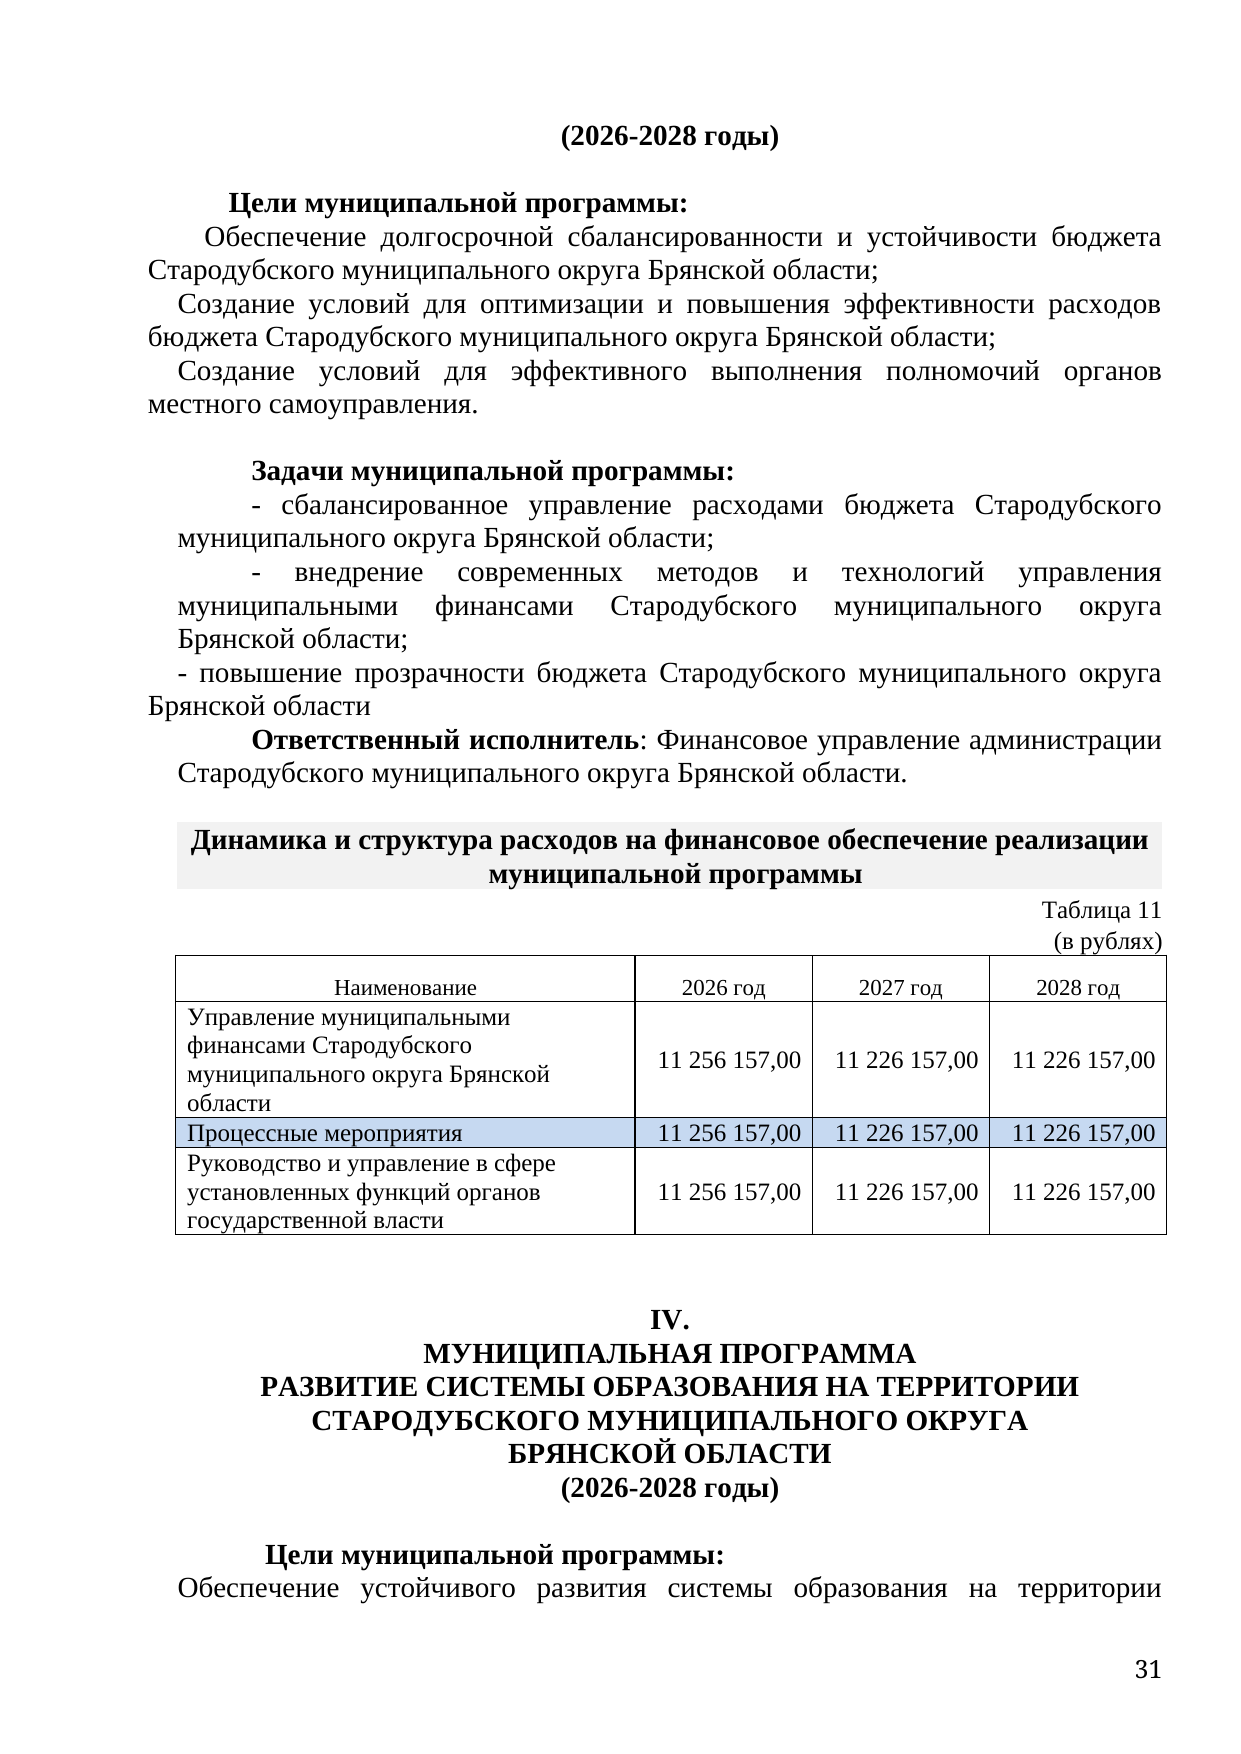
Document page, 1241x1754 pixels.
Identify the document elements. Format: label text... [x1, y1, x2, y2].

text Цели муниципальной программы: [148, 1537, 1162, 1571]
table_cell 11 226 157,00 [990, 1002, 1166, 1117]
table_header 2026 год [636, 956, 812, 1001]
table_cell 11 226 157,00 [813, 1002, 989, 1117]
table_cell Процессные мероприятия [176, 1118, 634, 1147]
table_cell Управление муниципальными финансами Стародубского муниципального округа Брянской области [176, 1002, 634, 1117]
text Динамика и структура расходов на финансовое обеспечение реализации [177, 822, 1162, 856]
table_cell Руководство и управление в сфере установленных функций органов государственной власти [176, 1148, 634, 1234]
text - сбалансированное управление расходами бюджета Стародубского муниципального округа Брянской области; [177, 487, 1162, 554]
table_cell 11 226 157,00 [990, 1148, 1166, 1234]
text МУНИЦИПАЛЬНАЯ ПРОГРАММА [177, 1336, 1162, 1369]
text (2026-2028 годы) [177, 1470, 1162, 1503]
text Таблица 11 [177, 889, 1162, 926]
text Цели муниципальной программы: [148, 185, 1162, 219]
text муниципальной программы [177, 856, 1162, 889]
table_cell 11 226 157,00 [990, 1118, 1166, 1147]
text Создание условий для оптимизации и повышения эффективности расходов бюджета Стародубского муниципального округа Брянской области; [148, 286, 1162, 353]
text Ответственный исполнитель: Финансовое управление администрации Стародубского муниципального округа Брянской области. [177, 722, 1162, 789]
table_cell 11 226 157,00 [813, 1118, 989, 1147]
table_cell 11 256 157,00 [636, 1148, 812, 1234]
text - внедрение современных методов и технологий управления муниципальными финансами Стародубского муниципального округа Брянской области; [177, 554, 1162, 655]
text БРЯНСКОЙ ОБЛАСТИ [177, 1436, 1162, 1470]
text Задачи муниципальной программы: [177, 453, 1162, 487]
text (2026-2028 годы) [177, 118, 1162, 152]
table_cell 11 256 157,00 [636, 1002, 812, 1117]
table_cell 11 256 157,00 [636, 1118, 812, 1147]
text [148, 1571, 1162, 1604]
text IV. [177, 1302, 1162, 1336]
table_cell 11 226 157,00 [813, 1148, 989, 1234]
table_header Наименование [176, 956, 634, 1001]
text Обеспечение долгосрочной сбалансированности и устойчивости бюджета Стародубского муниципального округа Брянской области; [148, 219, 1162, 286]
table_header 2027 год [813, 956, 989, 1001]
text Создание условий для эффективного выполнения полномочий органов местного самоуправления. [148, 353, 1162, 420]
text - повышение прозрачности бюджета Стародубского муниципального округа Брянской области [148, 655, 1162, 722]
table_header 2028 год [990, 956, 1166, 1001]
text (в рублях) [177, 926, 1162, 954]
text РАЗВИТИЕ СИСТЕМЫ ОБРАЗОВАНИЯ НА ТЕРРИТОРИИ СТАРОДУБСКОГО МУНИЦИПАЛЬНОГО ОКРУГА [177, 1369, 1162, 1436]
